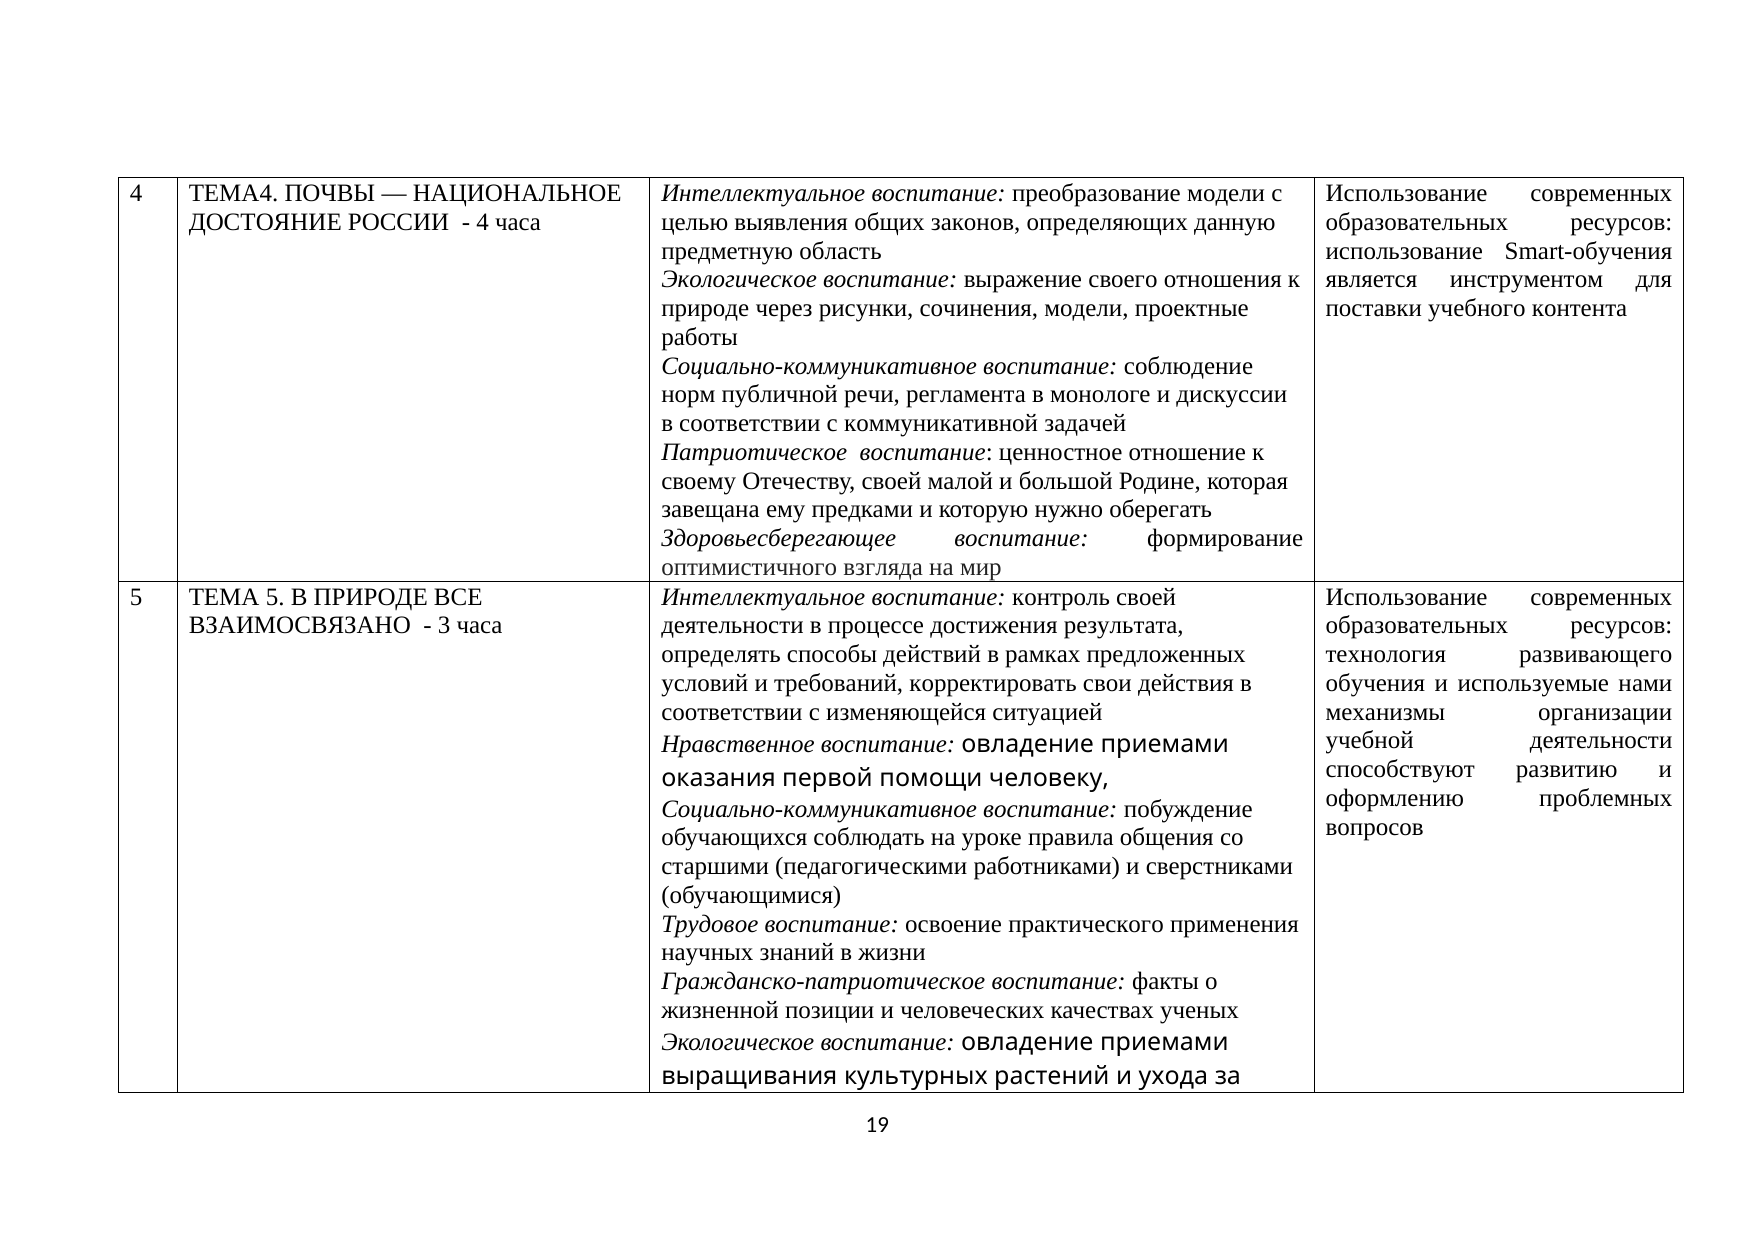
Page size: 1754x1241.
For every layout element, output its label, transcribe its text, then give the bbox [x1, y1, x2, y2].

table_cell 5 [119, 582, 177, 1092]
table_cell Использование современных образовательных ресурсов: использование Smart-обучения является инструментом для поставки учебного контента [1315, 178, 1683, 581]
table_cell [178, 582, 649, 1092]
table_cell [650, 582, 1314, 1092]
table_cell Интеллектуальное воспитание: преобразование модели с целью выявления общих законов, определяющих данную предметную область Экологическое воспитание: выражение своего отношения к природе через рисунки, сочинения, модели, проектные работы Социально-коммуникативное воспитание: соблюдение норм публичной речи, регламента в монологе и дискуссии в соответствии с коммуникативной задачей Патриотическое воспитание: ценностное отношение к своему Отечеству, своей малой и большой Родине, которая завещана ему предками и которую нужно оберегать Здоровьесберегающее воспитание: формирование оптимистичного взгляда на мир [650, 178, 1314, 581]
table_cell ТЕМА4. ПОЧВЫ — НАЦИОНАЛЬНОЕ ДОСТОЯНИЕ РОССИИ - 4 часа [178, 178, 649, 581]
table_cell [1315, 582, 1683, 1092]
table_cell 4 [119, 178, 177, 581]
